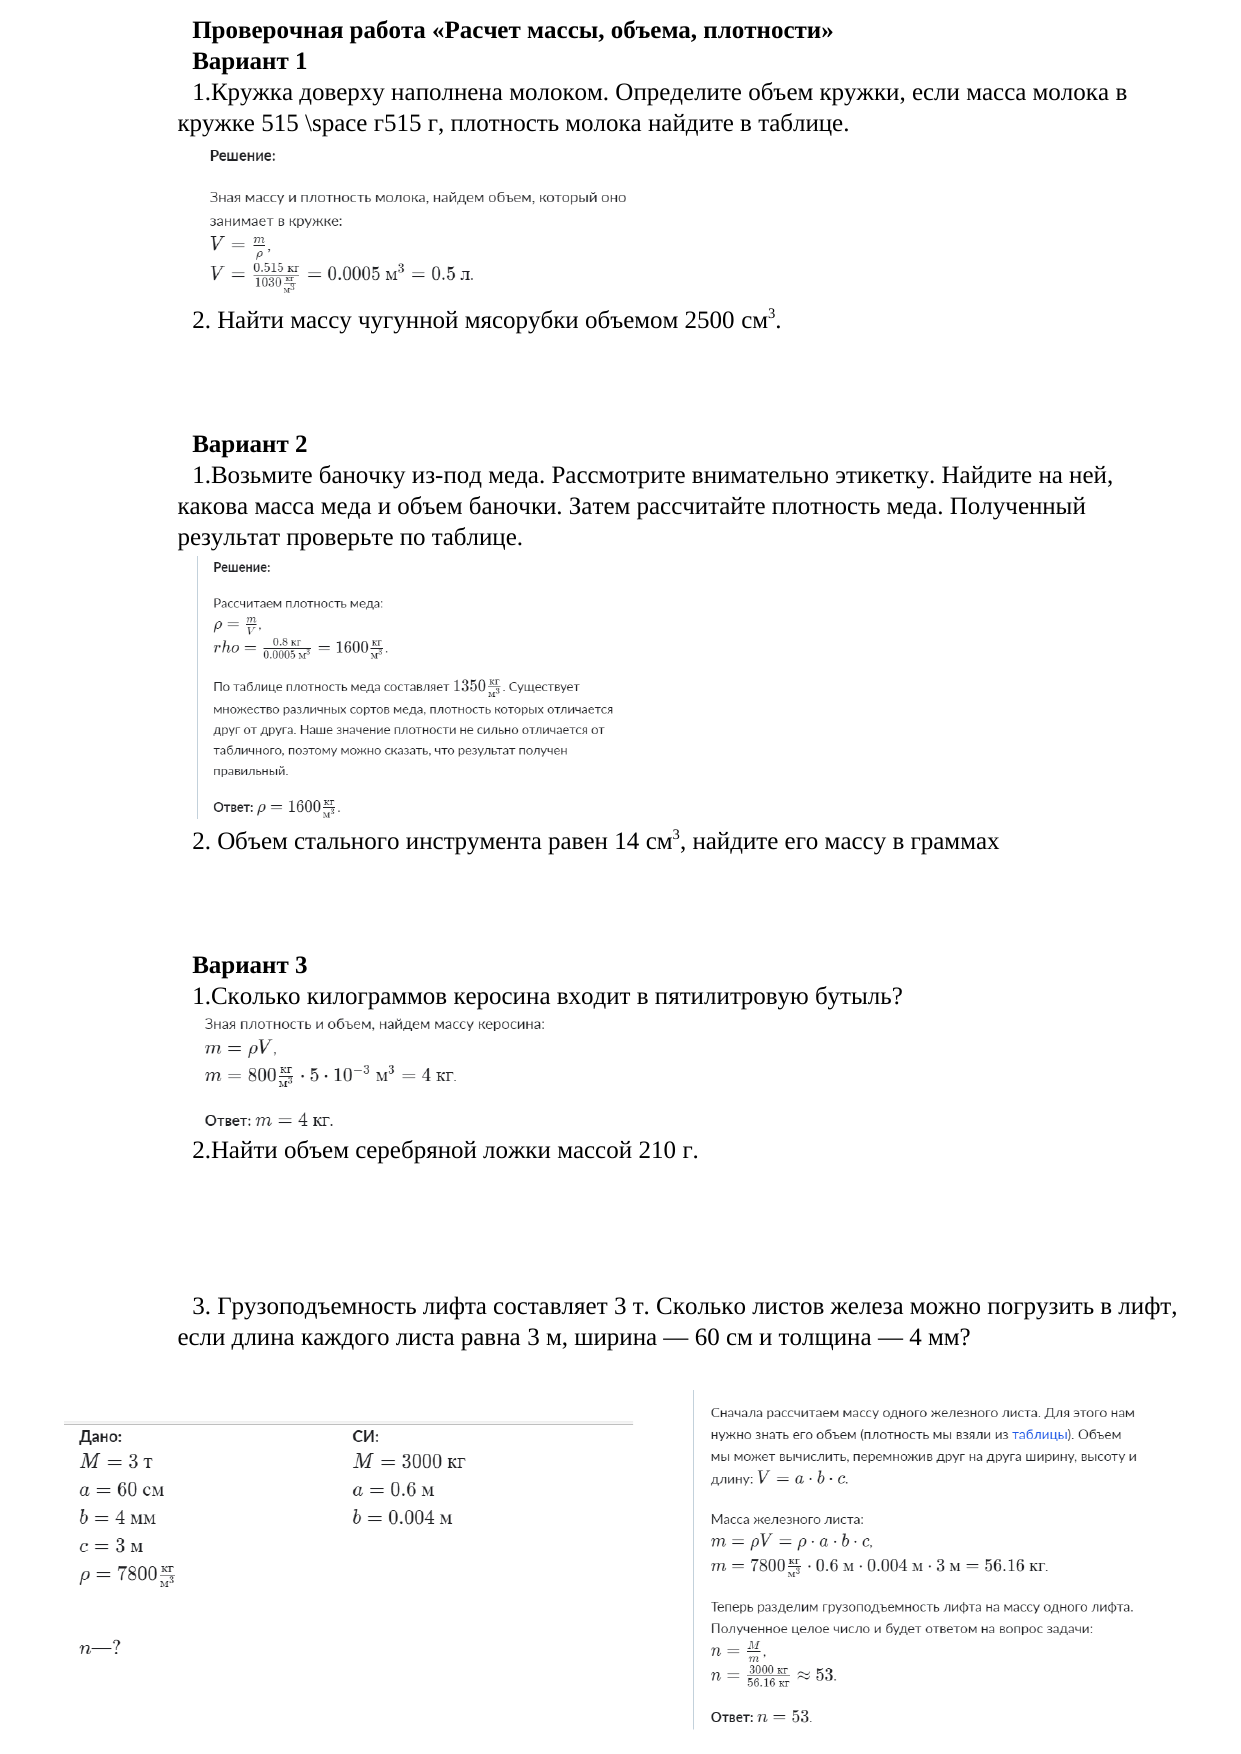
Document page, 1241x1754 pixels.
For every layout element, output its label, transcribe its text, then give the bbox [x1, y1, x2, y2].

picture [192, 553, 628, 824]
picture [64, 1417, 634, 1664]
text 3. Грузоподъемность лифта составляет 3 т. Сколько листов железа можно погрузить в лифт, если длина каждого листа равна 3 м, ширина — 60 см и толщина — 4 мм? [177, 1291, 1181, 1351]
text Вариант 2 [177, 429, 1181, 458]
picture [192, 1012, 561, 1134]
picture [679, 1390, 1179, 1730]
text Вариант 3 [177, 950, 1181, 979]
text 1.Возьмите баночку из-под меда. Рассмотрите внимательно этикетку. Найдите на ней, какова масса меда и объем баночки. Затем рассчитайте плотность меда. Полученный результат проверьте по таблице. [177, 460, 1181, 551]
text 2. Объем стального инструмента равен 14 см3, найдите его массу в граммах [177, 826, 1181, 854]
text 2. Найти массу чугунной мясорубки объемом 2500 см3. [177, 305, 1181, 334]
text 1.Сколько килограммов керосина входит в пятилитровую бутыль? [177, 981, 1181, 1010]
picture [192, 138, 641, 303]
text Вариант 1 [177, 46, 1181, 74]
text 2.Найти объем серебряной ложки массой 210 г. [177, 1136, 1181, 1164]
text Проверочная работа «Расчет массы, объема, плотности» [177, 15, 1181, 43]
text 1.Кружка доверху наполнена молоком. Определите объем кружки, если масса молока в кружке 515 \space г515 г, плотность молока найдите в таблице. [177, 77, 1181, 137]
